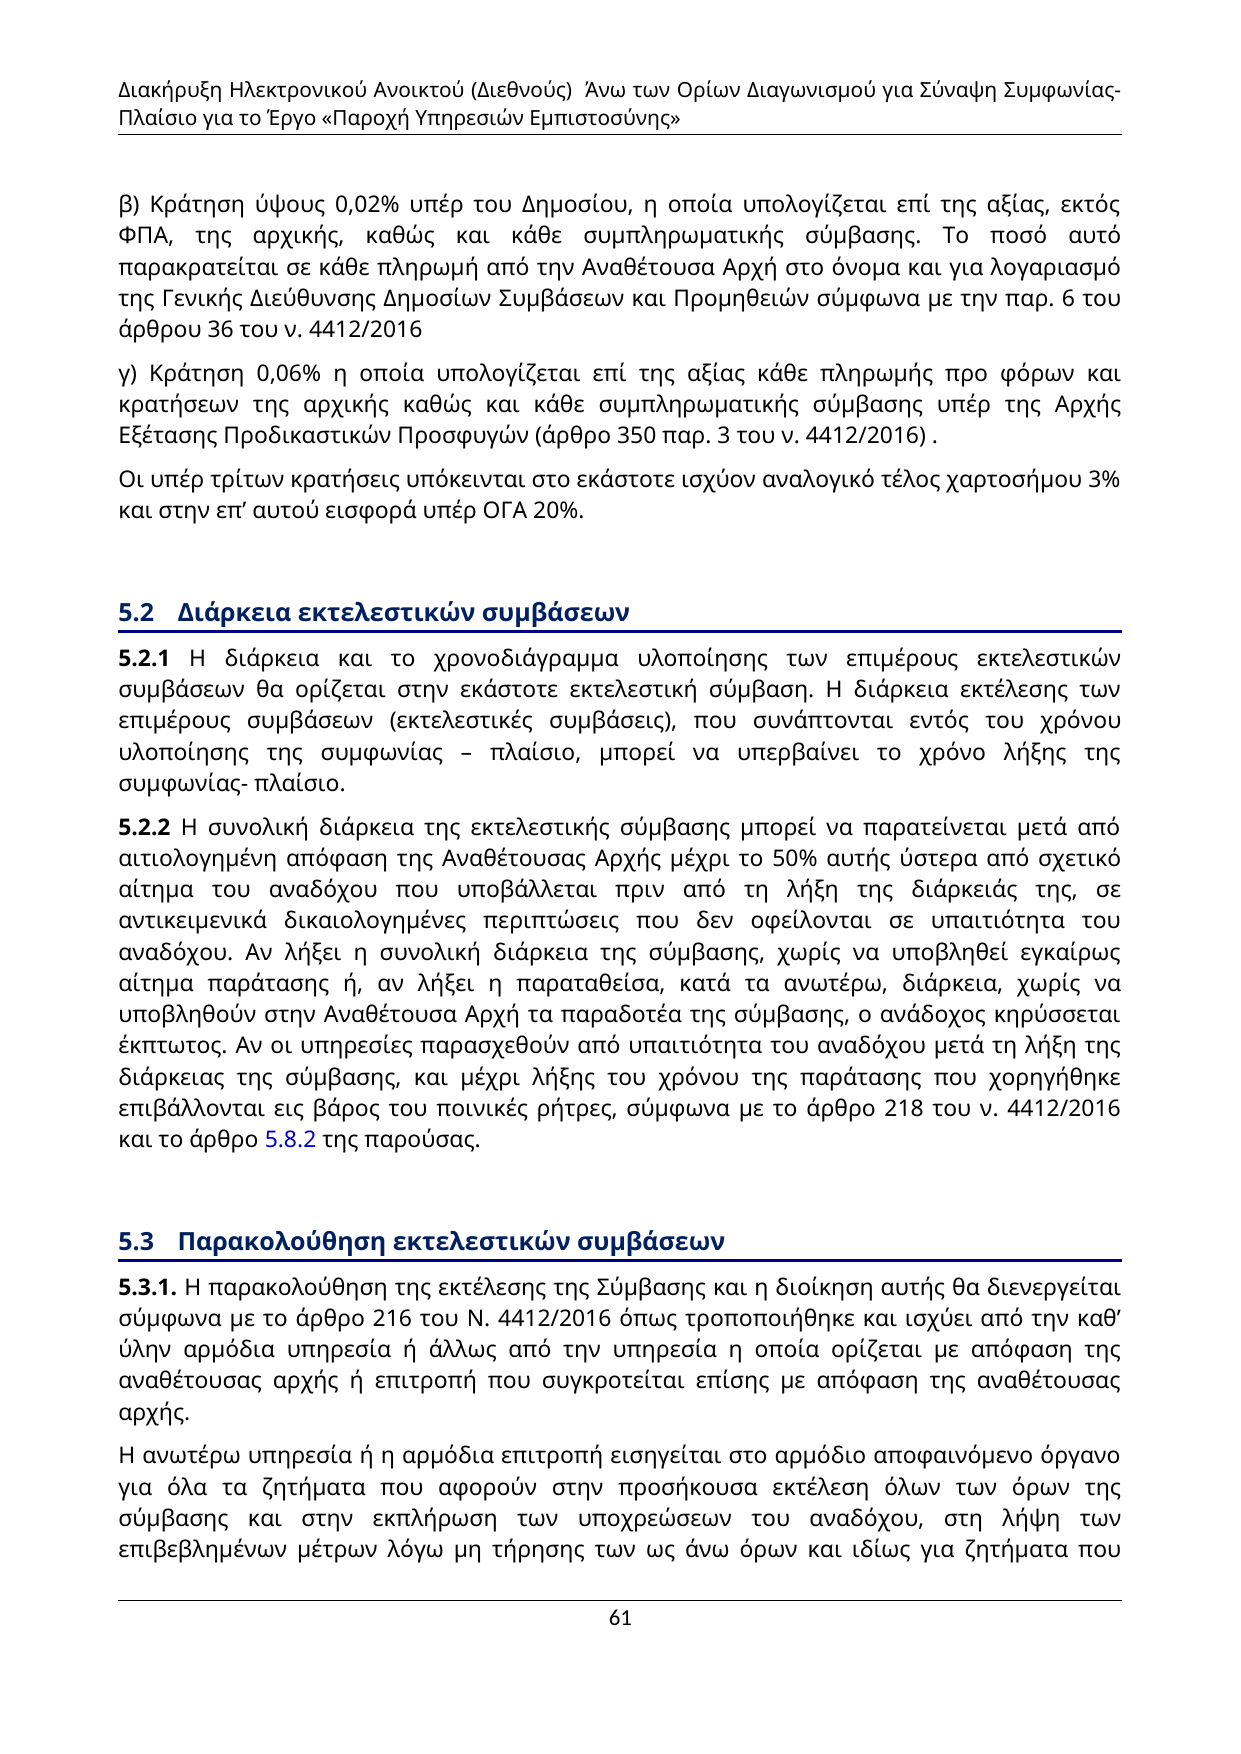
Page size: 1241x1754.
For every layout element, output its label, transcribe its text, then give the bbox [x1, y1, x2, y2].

text γ) Κράτηση 0,06% η οποία υπολογίζεται επί της αξίας κάθε πληρωμής προ φόρων και κρατήσεων της αρχικής καθώς και κάθε συμπληρωματικής σύμβασης υπέρ της Αρχής Εξέτασης Προδικαστικών Προσφυγών (άρθρο 350 παρ. 3 του ν. 4412/2016) . [118, 357, 1122, 451]
subtitle Διάρκεια εκτελεστικών συμβάσεων [118, 594, 1122, 630]
subtitle Παρακολούθηση εκτελεστικών συμβάσεων [118, 1223, 1122, 1259]
text 5.3.1. Η παρακολούθηση της εκτέλεσης της Σύμβασης και η διοίκηση αυτής θα διενεργείται σύμφωνα με το άρθρο 216 του Ν. 4412/2016 όπως τροποποιήθηκε και ισχύει από την καθ’ ύλην αρμόδια υπηρεσία ή άλλως από την υπηρεσία η οποία ορίζεται με απόφαση της αναθέτουσας αρχής ή επιτροπή που συγκροτείται επίσης με απόφαση της αναθέτουσας αρχής. [118, 1271, 1122, 1427]
text 5.2.2 Η συνολική διάρκεια της εκτελεστικής σύμβασης μπορεί να παρατείνεται μετά από αιτιολογημένη απόφαση της Αναθέτουσας Αρχής μέχρι το 50% αυτής ύστερα από σχετικό αίτημα του αναδόχου που υποβάλλεται πριν από τη λήξη της διάρκειάς της, σε αντικειμενικά δικαιολογημένες περιπτώσεις που δεν οφείλονται σε υπαιτιότητα του αναδόχου. Αν λήξει η συνολική διάρκεια της σύμβασης, χωρίς να υποβληθεί εγκαίρως αίτημα παράτασης ή, αν λήξει η παραταθείσα, κατά τα ανωτέρω, διάρκεια, χωρίς να υποβληθούν στην Αναθέτουσα Αρχή τα παραδοτέα της σύμβασης, ο ανάδοχος κηρύσσεται έκπτωτος. Αν οι υπηρεσίες παρασχεθούν από υπαιτιότητα του αναδόχου μετά τη λήξη της διάρκειας της σύμβασης, και μέχρι λήξης του χρόνου της παράτασης που χορηγήθηκε επιβάλλονται εις βάρος του ποινικές ρήτρες, σύμφωνα με το άρθρο 218 του ν. 4412/2016 και το άρθρο 5.8.2 της παρούσας. [118, 811, 1122, 1154]
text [118, 1439, 1122, 1564]
text β) Κράτηση ύψους 0,02% υπέρ του Δημοσίου, η οποία υπολογίζεται επί της αξίας, εκτός ΦΠΑ, της αρχικής, καθώς και κάθε συμπληρωματικής σύμβασης. Το ποσό αυτό παρακρατείται σε κάθε πληρωμή από την Αναθέτουσα Αρχή στο όνομα και για λογαριασμό της Γενικής Διεύθυνσης Δημοσίων Συμβάσεων και Προμηθειών σύμφωνα με την παρ. 6 του άρθρου 36 του ν. 4412/2016 [118, 188, 1122, 344]
text 5.2.1 Η διάρκεια και το χρονοδιάγραμμα υλοποίησης των επιμέρους εκτελεστικών συμβάσεων θα ορίζεται στην εκάστοτε εκτελεστική σύμβαση. Η διάρκεια εκτέλεσης των επιμέρους συμβάσεων (εκτελεστικές συμβάσεις), που συνάπτονται εντός του χρόνου υλοποίησης της συμφωνίας – πλαίσιο, μπορεί να υπερβαίνει το χρόνο λήξης της συμφωνίας- πλαίσιο. [118, 642, 1122, 798]
text Οι υπέρ τρίτων κρατήσεις υπόκεινται στο εκάστοτε ισχύον αναλογικό τέλος χαρτοσήμου 3% και στην επ’ αυτού εισφορά υπέρ ΟΓΑ 20%. [118, 463, 1122, 526]
